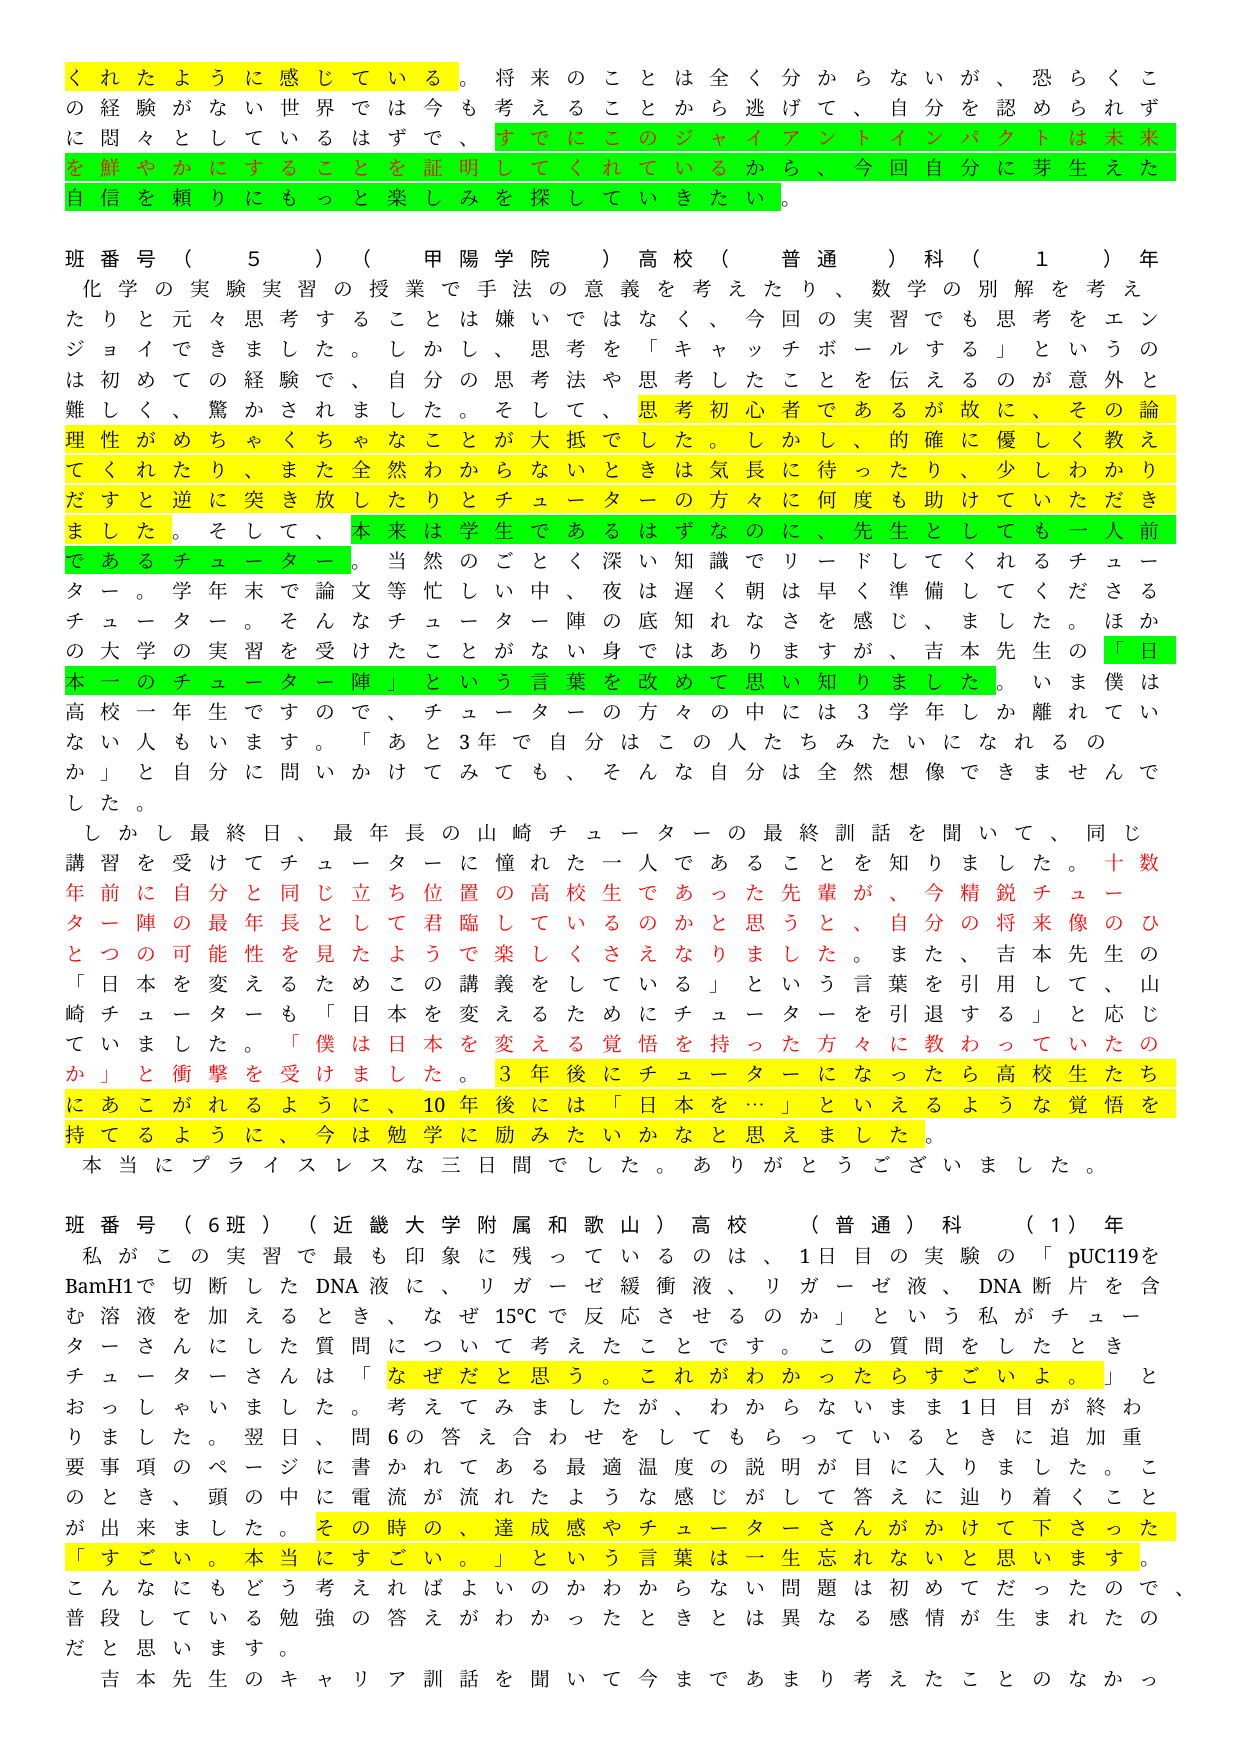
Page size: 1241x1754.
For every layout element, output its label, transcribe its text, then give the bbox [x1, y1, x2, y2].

text 班番号（6班）（近畿大学附属和歌山）高校 （普通）科 （1）年 [65, 1209, 1176, 1239]
text 化学の実験実習の授業で手法の意義を考えたり、数学の別解を考えたりと元々思考することは嫌いではなく、今回の実習でも思考をエンジョイできました。しかし、思考を「キャッチボールする」というのは初めての経験で、自分の思考法や思考したことを伝えるのが意外と難しく、驚かされました。そして、思考初心者であるが故に、その論理性がめちゃくちゃなことが大抵でした。しかし、的確に優しく教えてくれたり、また全然わからないときは気長に待ったり、少しわかりだすと逆に突き放したりとチューターの方々に何度も助けていただきました。そして、本来は学生であるはずなのに、先生としても一人前であるチューター。当然のごとく深い知識でリードしてくれるチューター。学年末で論文等忙しい中、夜は遅く朝は早く準備してくださるチューター。そんなチューター陣の底知れなさを感じ、ました。ほかの大学の実習を受けたことがない身ではありますが、吉本先生の「日本一のチューター陣」という言葉を改めて思い知りました。いま僕は高校一年生ですので、チューターの方々の中には３学年しか離れていない人もいます。「あと3年で自分はこの人たちみたいになれるのか」と自分に問いかけてみても、そんな自分は全然想像できませんでした。 [65, 273, 1176, 425]
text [65, 1662, 1176, 1693]
text 班番号（ ５ ）（ 甲陽学院 ）高校（ 普通 ）科（ １ ）年 [65, 243, 1176, 273]
text 私がこの実習で最も印象に残っているのは、1日目の実験の「pUC119をBamH1で切断したDNA液に、リガーゼ緩衝液、リガーゼ液、DNA断片を含む溶液を加えるとき、なぜ15℃で反応させるのか」という私がチューターさんにした質問について考えたことです。この質問をしたときチューターさんは「なぜだと思う。これがわかったらすごいよ。」とおっしゃいました。考えてみましたが、わからないまま1日目が終わりました。翌日、問6の答え合わせをしてもらっているときに追加重要事項のページに書かれてある最適温度の説明が目に入りました。このとき、頭の中に電流が流れたような感じがして答えに辿り着くことが出来ました。その時の、達成感やチューターさんがかけて下さった「すごい。本当にすごい。」という言葉は一生忘れないと思います。こんなにもどう考えればよいのかわからない問題は初めてだったので、普段している勉強の答えがわかったときとは異なる感情が生まれたのだと思います。 [65, 1239, 1176, 1662]
text 本当にプライスレスな三日間でした。ありがとうございました。 [65, 1149, 1176, 1179]
text しかし最終日、最年長の山崎チューターの最終訓話を聞いて、同じ講習を受けてチューターに憧れた一人であることを知りました。十数年前に自分と同じ立ち位置の高校生であった先輩が、今精鋭チューター陣の最年長として君臨しているのかと思うと、自分の将来像のひとつの可能性を見たようで楽しくさえなりました。また、吉本先生の「日本を変えるためこの講義をしている」という言葉を引用して、山崎チューターも「日本を変えるためにチューターを引退する」と応じていました。「僕は日本を変える覚悟を持った方々に教わっていたのか」と衝撃を受けました。３年後にチューターになったら高校生たちにあこがれるように、10年後には「日本を…」といえるような覚悟を持てるように、今は勉学に励みたいかなと思えました。 [65, 817, 1176, 1091]
text 化学の実験実習の授業で手法の意義を考えたり、数学の別解を考えたりと元々思考することは嫌いではなく、今回の実習でも思考をエンジョイできました。しかし、思考を「キャッチボールする」というのは初めての経験で、自分の思考法や思考したことを伝えるのが意外と難しく、驚かされました。そして、思考初心者であるが故に、その論理性がめちゃくちゃなことが大抵でした。しかし、的確に優しく教えてくれたり、また全然わからないときは気長に待ったり、少しわかりだすと逆に突き放したりとチューターの方々に何度も助けていただきました。そして、本来は学生であるはずなのに、先生としても一人前であるチューター。当然のごとく深い知識でリードしてくれるチューター。学年末で論文等忙しい中、夜は遅く朝は早く準備してくださるチューター。そんなチューター陣の底知れなさを感じ、ました。ほかの大学の実習を受けたことがない身ではありますが、吉本先生の「日本一のチューター陣」という言葉を改めて思い知りました。いま僕は高校一年生ですので、チューターの方々の中には３学年しか離れていない人もいます。「あと3年で自分はこの人たちみたいになれるのか」と自分に問いかけてみても、そんな自分は全然想像できませんでした。 [65, 513, 1176, 817]
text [65, 61, 1176, 153]
